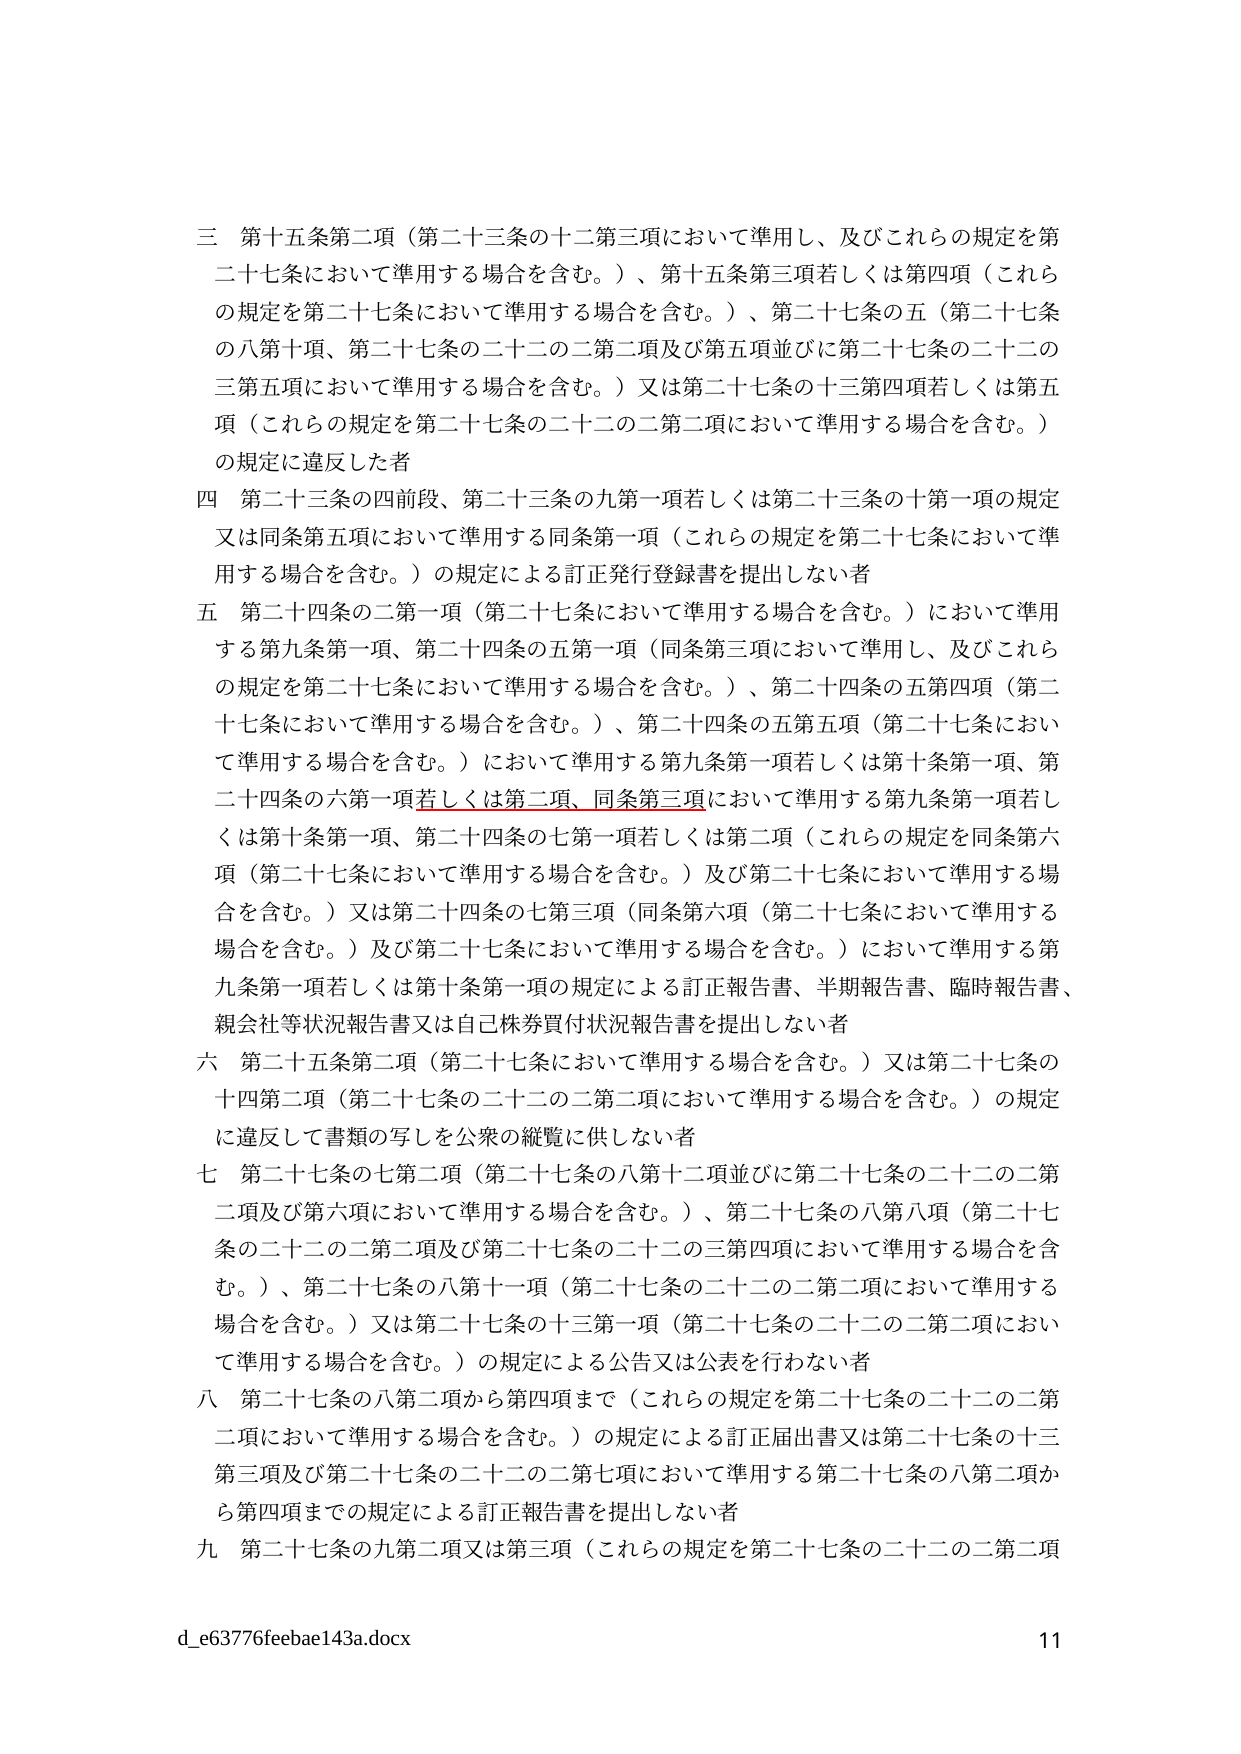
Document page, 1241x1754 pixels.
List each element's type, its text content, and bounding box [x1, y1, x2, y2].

text 七 第二十七条の七第二項（第二十七条の八第十二項並びに第二十七条の二十二の二第二項及び第六項において準用する場合を含む。）、第二十七条の八第八項（第二十七条の二十二の二第二項及び第二十七条の二十二の三第四項において準用する場合を含む。）、第二十七条の八第十一項（第二十七条の二十二の二第二項において準用する場合を含む。）又は第二十七条の十三第一項（第二十七条の二十二の二第二項において準用する場合を含む。）の規定による公告又は公表を行わない者 [196, 1154, 1063, 1379]
text 八 第二十七条の八第二項から第四項まで（これらの規定を第二十七条の二十二の二第二項において準用する場合を含む。）の規定による訂正届出書又は第二十七条の十三第三項及び第二十七条の二十二の二第七項において準用する第二十七条の八第二項から第四項までの規定による訂正報告書を提出しない者 [196, 1379, 1063, 1529]
text 六 第二十五条第二項（第二十七条において準用する場合を含む。）又は第二十七条の十四第二項（第二十七条の二十二の二第二項において準用する場合を含む。）の規定に違反して書類の写しを公衆の縦覧に供しない者 [196, 1042, 1063, 1154]
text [196, 1529, 1063, 1567]
text 四 第二十三条の四前段、第二十三条の九第一項若しくは第二十三条の十第一項の規定又は同条第五項において準用する同条第一項（これらの規定を第二十七条において準用する場合を含む。）の規定による訂正発行登録書を提出しない者 [196, 479, 1063, 592]
text 三 第十五条第二項（第二十三条の十二第三項において準用し、及びこれらの規定を第二十七条において準用する場合を含む。）、第十五条第三項若しくは第四項（これらの規定を第二十七条において準用する場合を含む。）、第二十七条の五（第二十七条の八第十項、第二十七条の二十二の二第二項及び第五項並びに第二十七条の二十二の三第五項において準用する場合を含む。）又は第二十七条の十三第四項若しくは第五項（これらの規定を第二十七条の二十二の二第二項において準用する場合を含む。）の規定に違反した者 [196, 217, 1063, 479]
text 五 第二十四条の二第一項（第二十七条において準用する場合を含む。）において準用する第九条第一項、第二十四条の五第一項（同条第三項において準用し、及びこれらの規定を第二十七条において準用する場合を含む。）、第二十四条の五第四項（第二十七条において準用する場合を含む。）、第二十四条の五第五項（第二十七条において準用する場合を含む。）において準用する第九条第一項若しくは第十条第一項、第二十四条の六第一項若しくは第二項、同条第三項において準用する第九条第一項若しくは第十条第一項、第二十四条の七第一項若しくは第二項（これらの規定を同条第六項（第二十七条において準用する場合を含む。）及び第二十七条において準用する場合を含む。）又は第二十四条の七第三項（同条第六項（第二十七条において準用する場合を含む。）及び第二十七条において準用する場合を含む。）において準用する第九条第一項若しくは第十条第一項の規定による訂正報告書、半期報告書、臨時報告書、親会社等状況報告書又は自己株券買付状況報告書を提出しない者 [196, 592, 1063, 1042]
